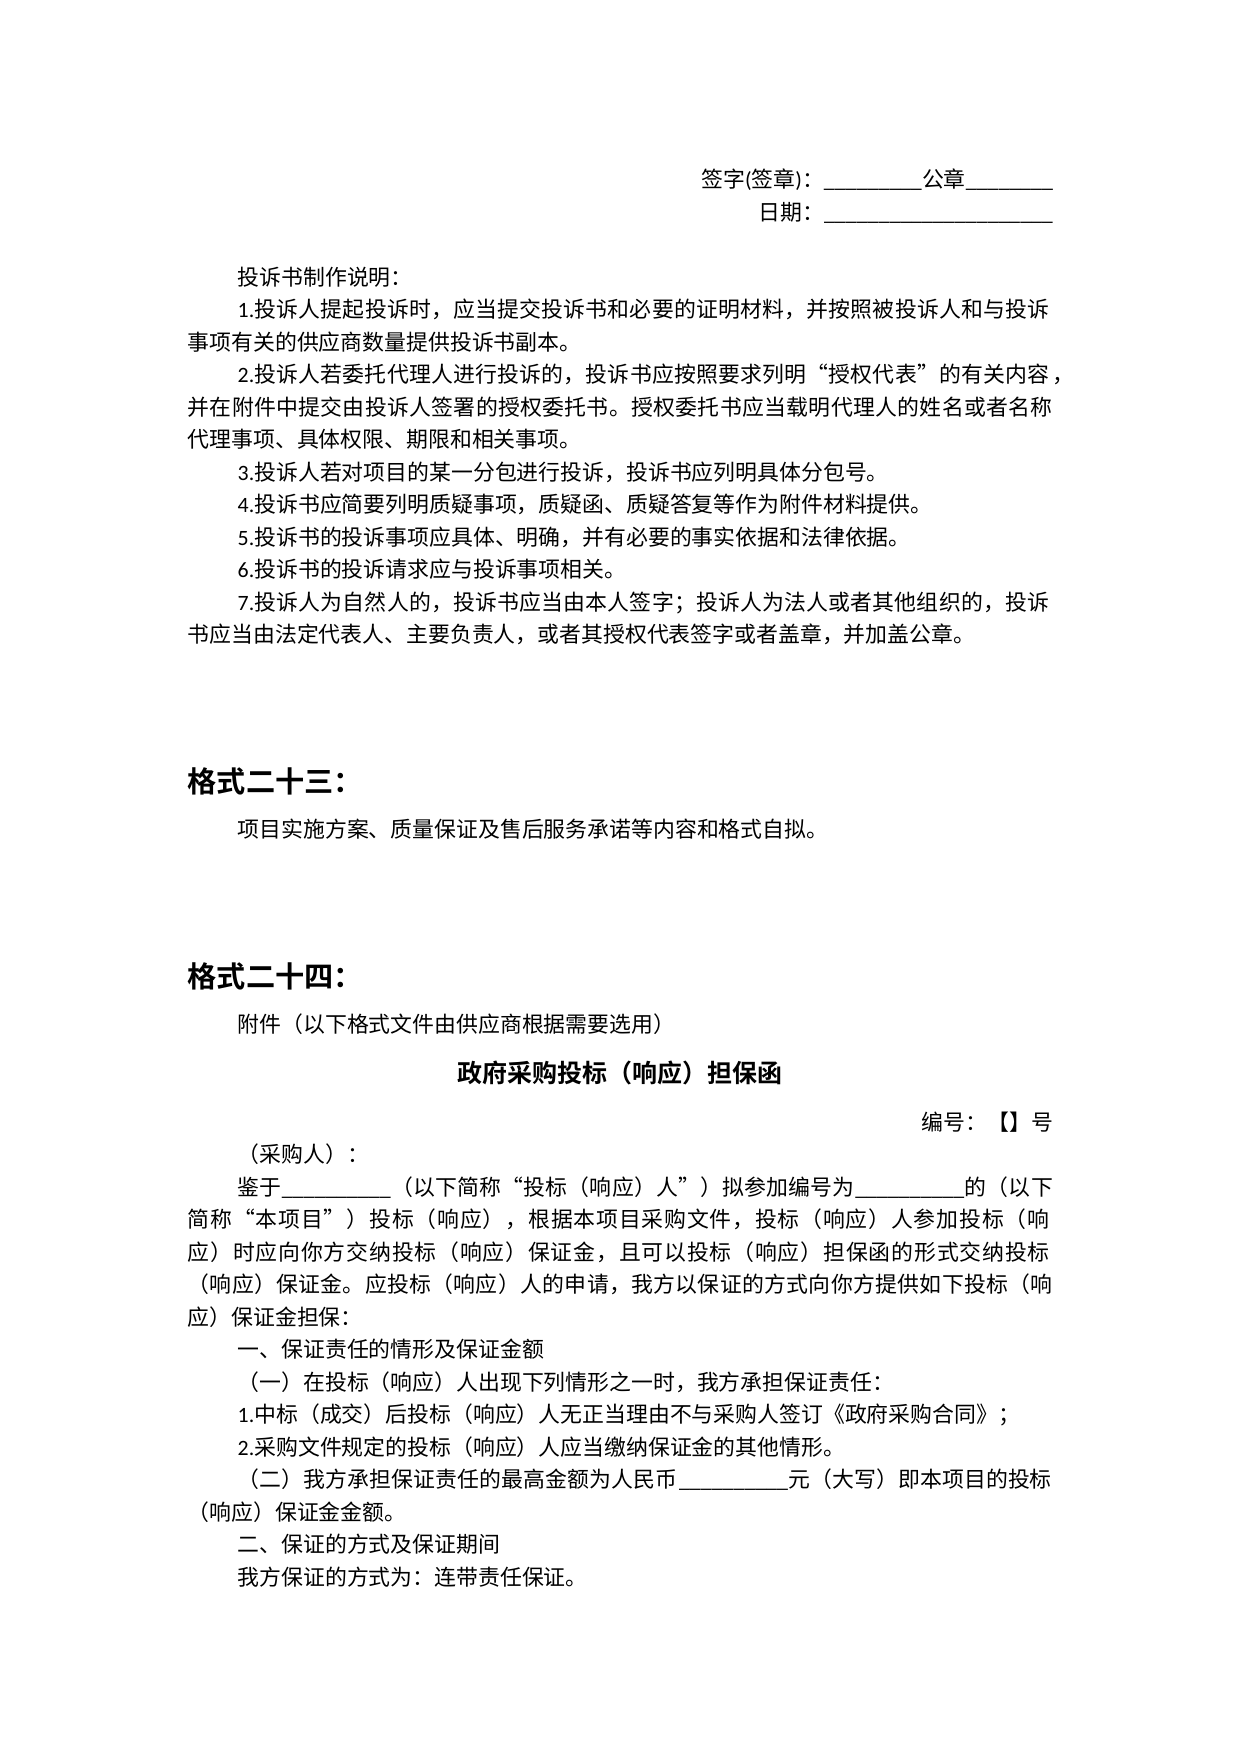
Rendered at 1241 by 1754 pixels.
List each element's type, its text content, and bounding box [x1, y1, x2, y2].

text （二）我方承担保证责任的最高金额为人民币__________元（大写）即本项目的投标（响应）保证金金额。 [187, 1462, 1053, 1527]
text 政府采购投标（响应）担保函 [187, 1039, 1053, 1104]
text 1.中标（成交）后投标（响应）人无正当理由不与采购人签订《政府采购合同》； [187, 1397, 1053, 1429]
text 附件（以下格式文件由供应商根据需要选用） [187, 1007, 1053, 1039]
text 2.采购文件规定的投标（响应）人应当缴纳保证金的其他情形。 [187, 1429, 1053, 1462]
text 签字(签章)：_________公章________ [187, 162, 1053, 194]
text 日期：_____________________ [187, 194, 1053, 227]
text 格式二十四： [187, 942, 1053, 1007]
text 5.投诉书的投诉事项应具体、明确，并有必要的事实依据和法律依据。 [187, 519, 1053, 552]
text 编号：【】号 [187, 1104, 1053, 1137]
text 6.投诉书的投诉请求应与投诉事项相关。 [187, 552, 1053, 584]
text 3.投诉人若对项目的某一分包进行投诉，投诉书应列明具体分包号。 [187, 454, 1053, 487]
text 鉴于__________（以下简称“投标（响应）人”）拟参加编号为__________的（以下简称“本项目”）投标（响应），根据本项目采购文件，投标（响应）人参加投标（响应）时应向你方交纳投标（响应）保证金，且可以投标（响应）担保函的形式交纳投标（响应）保证金。应投标（响应）人的申请，我方以保证的方式向你方提供如下投标（响应）保证金担保： [187, 1169, 1053, 1332]
text 7.投诉人为自然人的，投诉书应当由本人签字；投诉人为法人或者其他组织的，投诉书应当由法定代表人、主要负责人，或者其授权代表签字或者盖章，并加盖公章。 [187, 584, 1053, 649]
text 4.投诉书应简要列明质疑事项，质疑函、质疑答复等作为附件材料提供。 [187, 487, 1053, 519]
text 1.投诉人提起投诉时，应当提交投诉书和必要的证明材料，并按照被投诉人和与投诉事项有关的供应商数量提供投诉书副本。 [187, 292, 1053, 357]
text 项目实施方案、质量保证及售后服务承诺等内容和格式自拟。 [187, 812, 1053, 844]
text （采购人）： [187, 1137, 1053, 1169]
text 二、保证的方式及保证期间 [187, 1527, 1053, 1559]
text 一、保证责任的情形及保证金额 [187, 1332, 1053, 1364]
text 我方保证的方式为：连带责任保证。 [187, 1559, 1053, 1592]
text （一）在投标（响应）人出现下列情形之一时，我方承担保证责任： [187, 1364, 1053, 1397]
text 投诉书制作说明： [187, 259, 1053, 292]
text 2.投诉人若委托代理人进行投诉的，投诉书应按照要求列明“授权代表”的有关内容，并在附件中提交由投诉人签署的授权委托书。授权委托书应当载明代理人的姓名或者名称、代理事项、具体权限、期限和相关事项。 [187, 357, 1053, 454]
text 格式二十三： [187, 747, 1053, 812]
